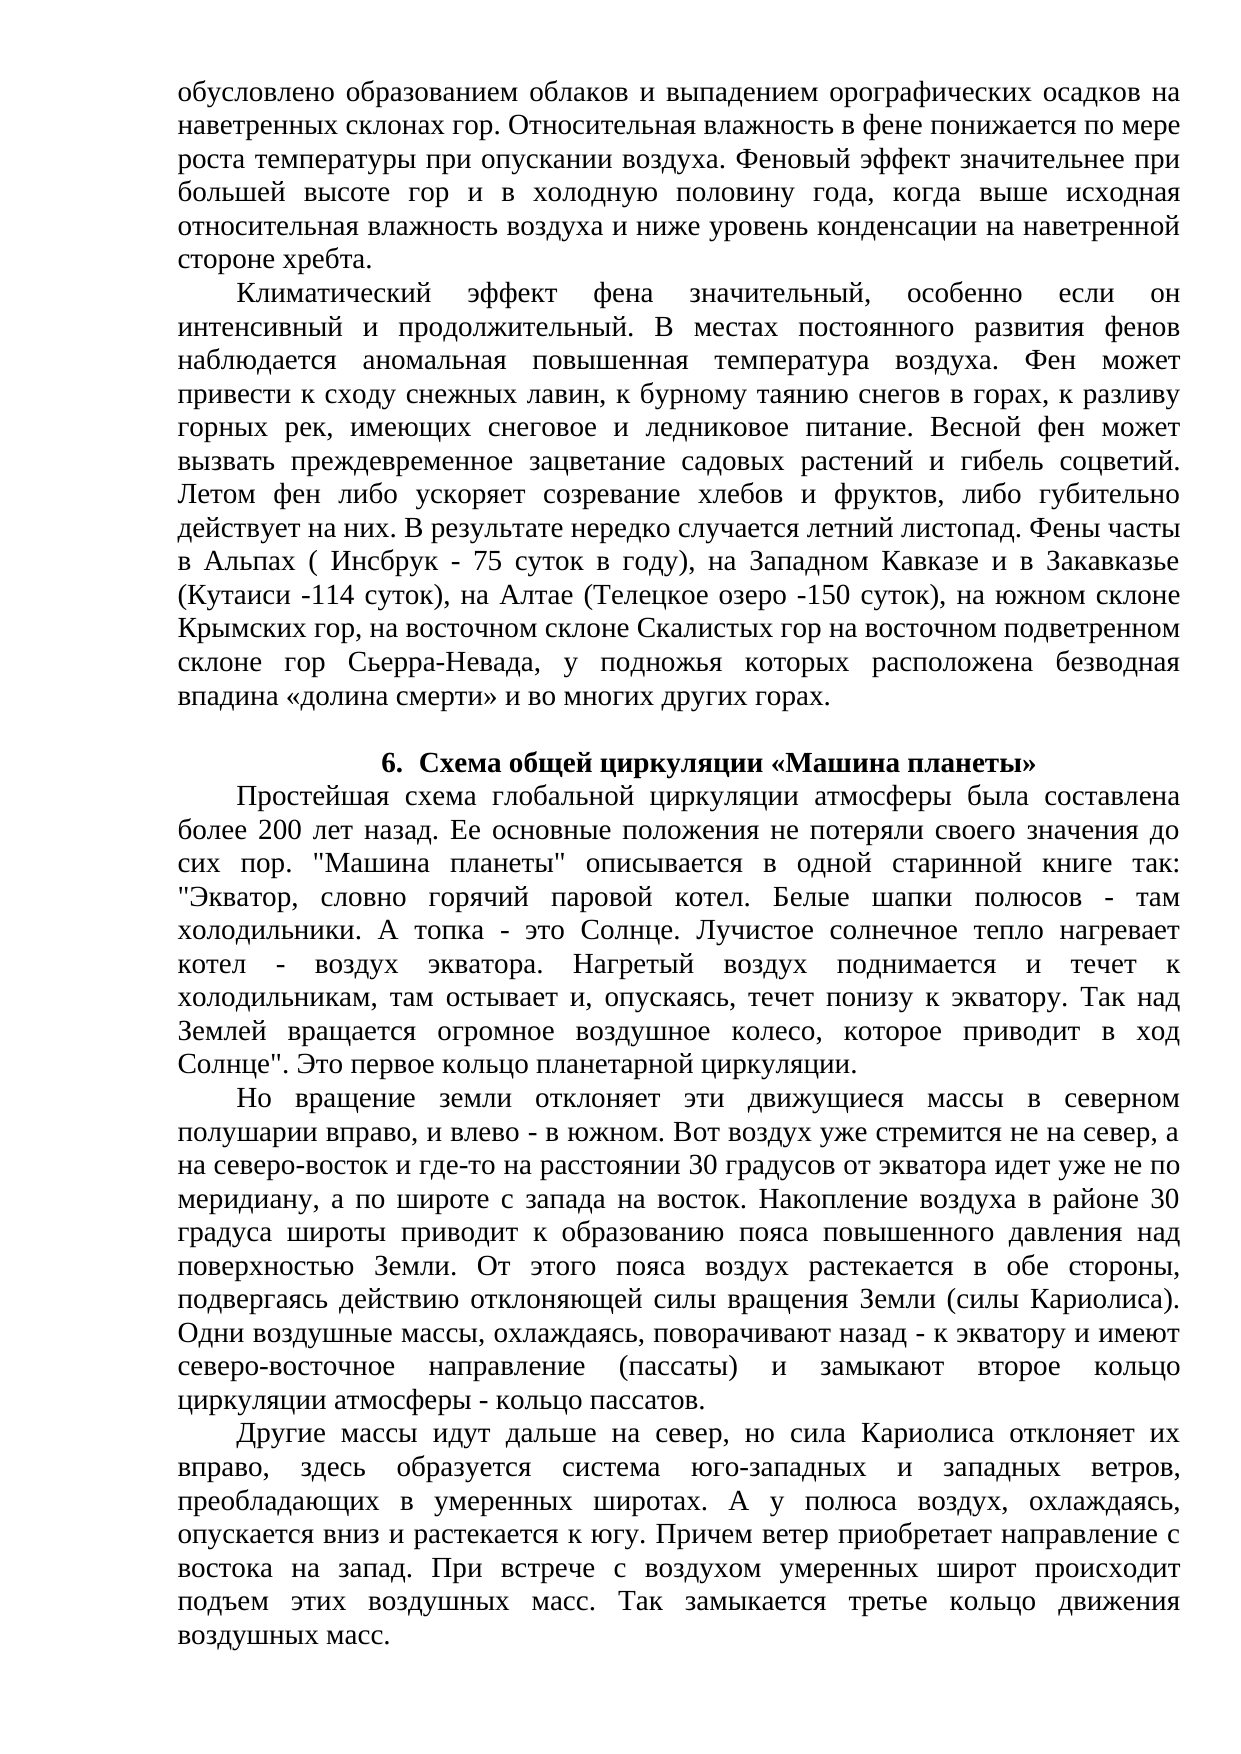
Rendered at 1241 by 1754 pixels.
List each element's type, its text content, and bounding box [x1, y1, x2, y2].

text Простейшая схема глобальной циркуляции атмосферы была составлена более 200 лет назад. Ее основные положения не потеряли своего значения до сих пор. "Машина планеты" описывается в одной старинной книге так: "Экватор, словно горячий паровой котел. Белые шапки полюсов - там холодильники. А топка - это Солнце. Лучистое солнечное тепло нагревает котел - воздух экватора. Нагретый воздух поднимается и течет к холодильникам, там остывает и, опускаясь, течет понизу к экватору. Так над Землей вращается огромное воздушное колесо, которое приводит в ход Солнце". Это первое кольцо планетарной циркуляции. [177, 778, 1181, 1080]
text Но вращение земли отклоняет эти движущиеся массы в северном полушарии вправо, и влево - в южном. Вот воздух уже стремится не на север, а на северо-восток и где-то на расстоянии 30 градусов от экватора идет уже не по меридиану, а по широте с запада на восток. Накопление воздуха в районе 30 градуса широты приводит к образованию пояса повышенного давления над поверхностью Земли. От этого пояса воздух растекается в обе стороны, подвергаясь действию отклоняющей силы вращения Земли (силы Кариолиса). Одни воздушные массы, охлаждаясь, поворачивают назад - к экватору и имеют северо-восточное направление (пассаты) и замыкают второе кольцо циркуляции атмосферы - кольцо пассатов. [177, 1080, 1181, 1416]
text Другие массы идут дальше на север, но сила Кариолиса отклоняет их вправо, здесь образуется система юго-западных и западных ветров, преобладающих в умеренных широтах. А у полюса воздух, охлаждаясь, опускается вниз и растекается к югу. Причем ветер приобретает направление с востока на запад. При встрече с воздухом умеренных широт происходит подъем этих воздушных масс. Так замыкается третье кольцо движения воздушных масс. [177, 1416, 1181, 1650]
list Схема общей циркуляции «Машина планеты» [236, 745, 1181, 778]
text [177, 74, 1181, 275]
text Климатический эффект фена значительный, особенно если он интенсивный и продолжительный. В местах постоянного развития фенов наблюдается аномальная повышенная температура воздуха. Фен может привести к сходу снежных лавин, к бурному таянию снегов в горах, к разливу горных рек, имеющих снеговое и ледниковое питание. Весной фен может вызвать преждевременное зацветание садовых растений и гибель соцветий. Летом фен либо ускоряет созревание хлебов и фруктов, либо губительно действует на них. В результате нередко случается летний листопад. Фены часты в Альпах ( Инсбрук - 75 суток в году), на Западном Кавказе и в Закавказье (Кутаиси -114 суток), на Алтае (Телецкое озеро -150 суток), на южном склоне Крымских гор, на восточном склоне Скалистых гор на восточном подветренном склоне гор Сьерра-Невада, у подножья которых расположена безводная впадина «долина смерти» и во многих других горах. [177, 275, 1181, 711]
